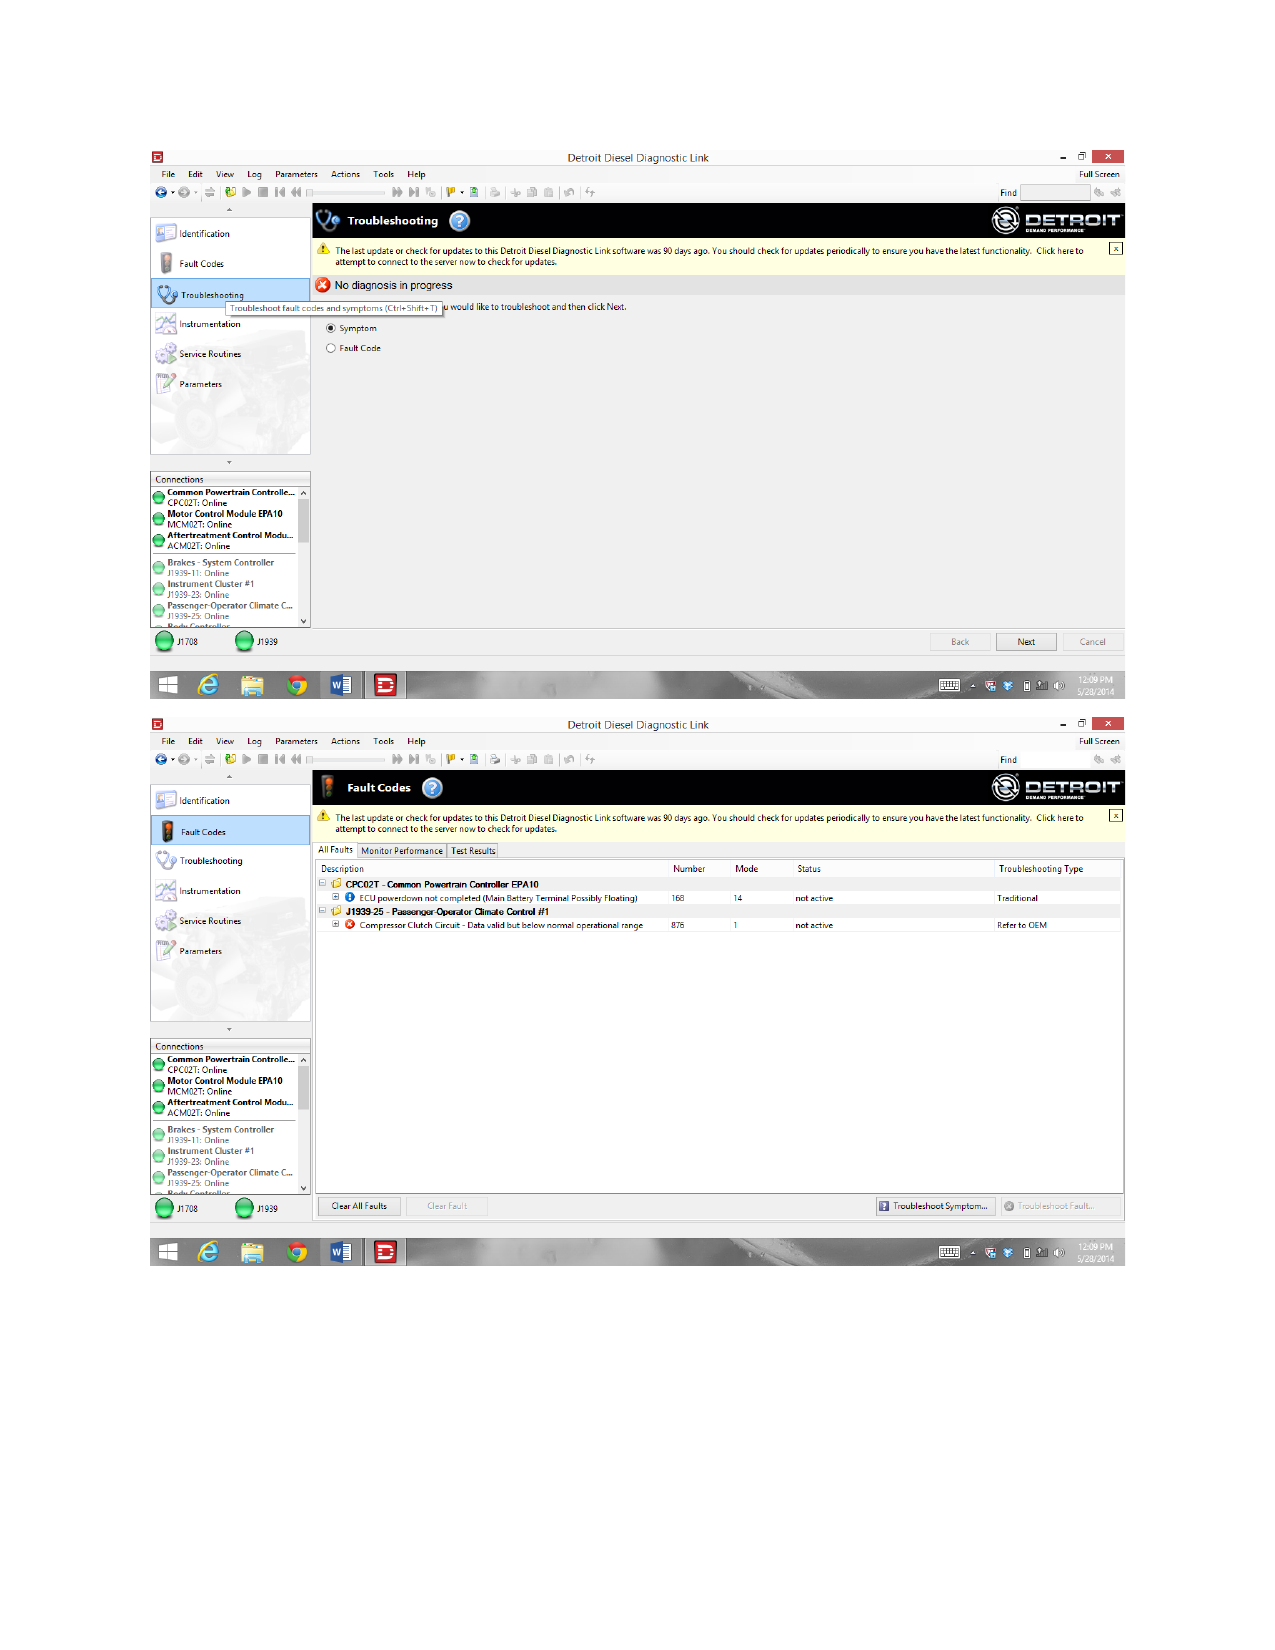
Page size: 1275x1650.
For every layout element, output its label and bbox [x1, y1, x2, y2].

picture [150, 150, 1125, 699]
picture [150, 717, 1125, 1266]
